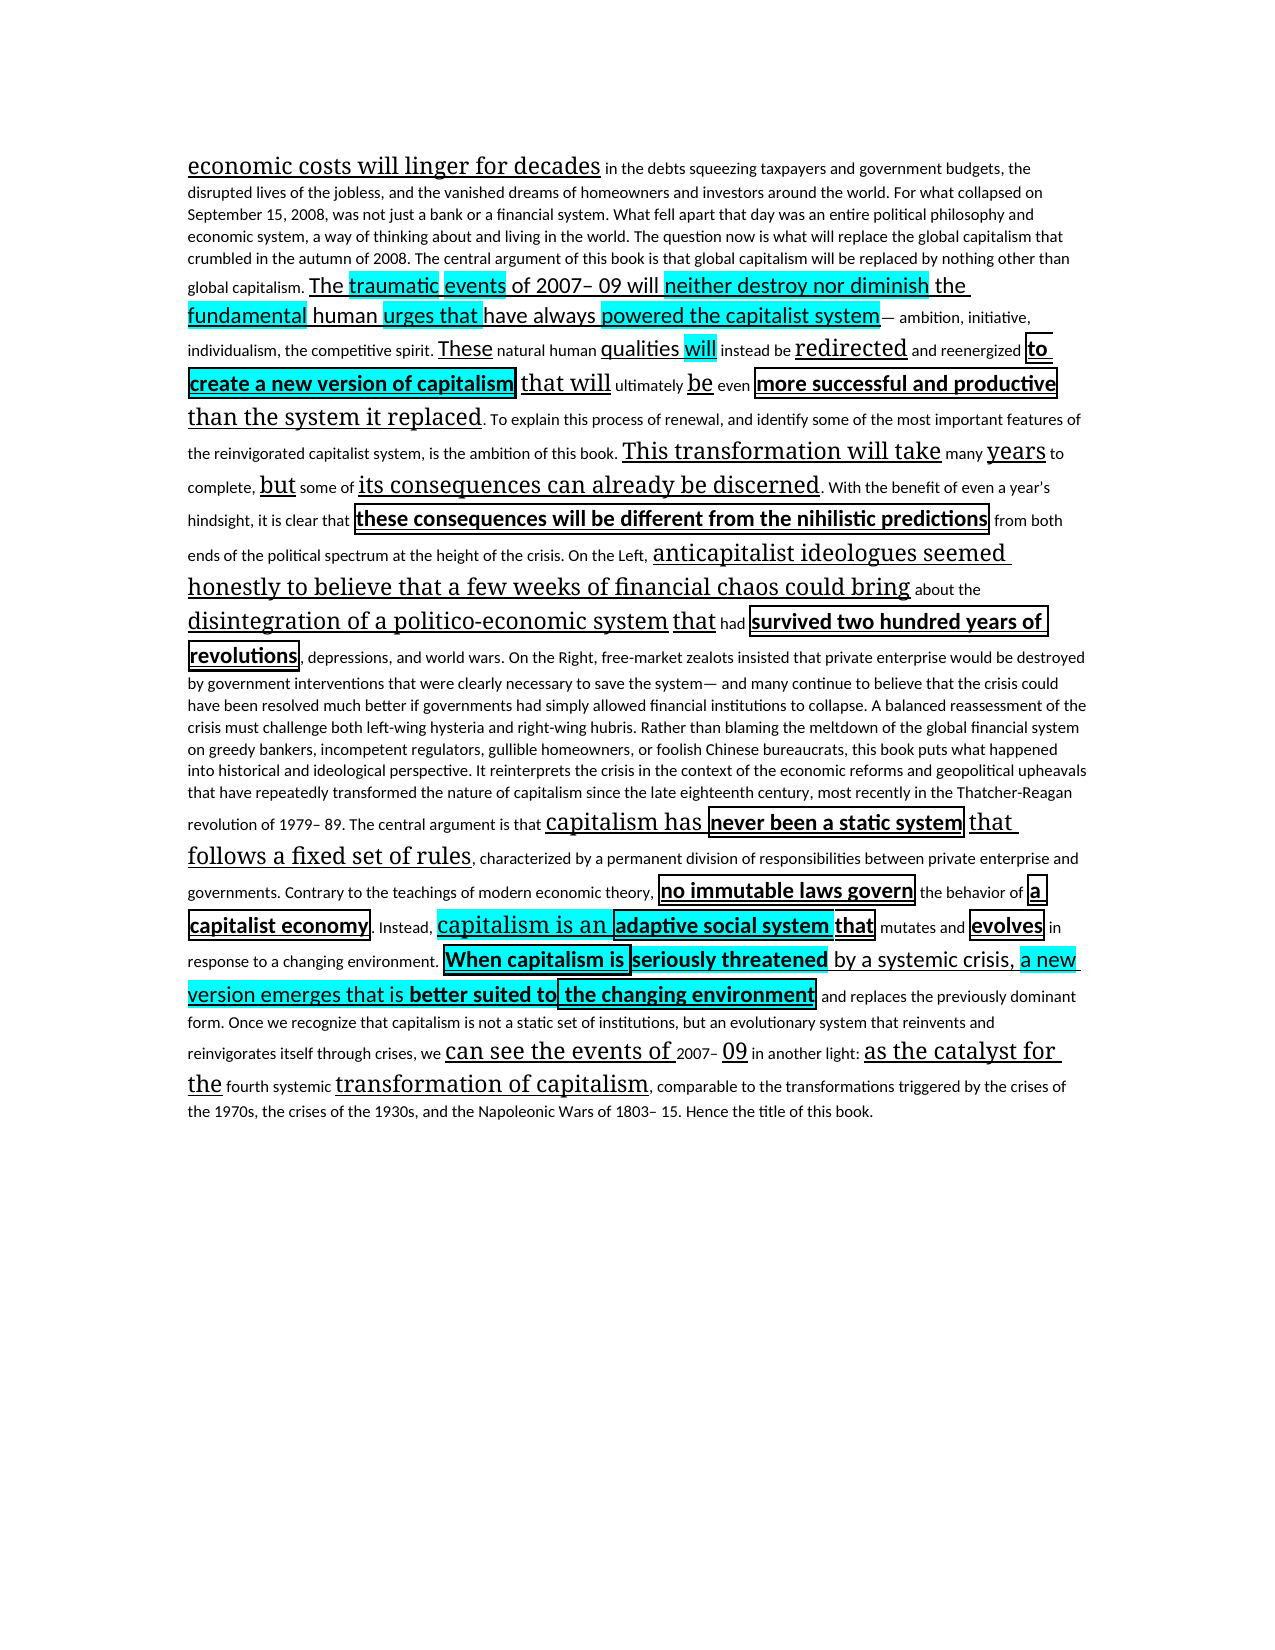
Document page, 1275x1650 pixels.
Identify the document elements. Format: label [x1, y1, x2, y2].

text [187, 150, 1087, 1122]
